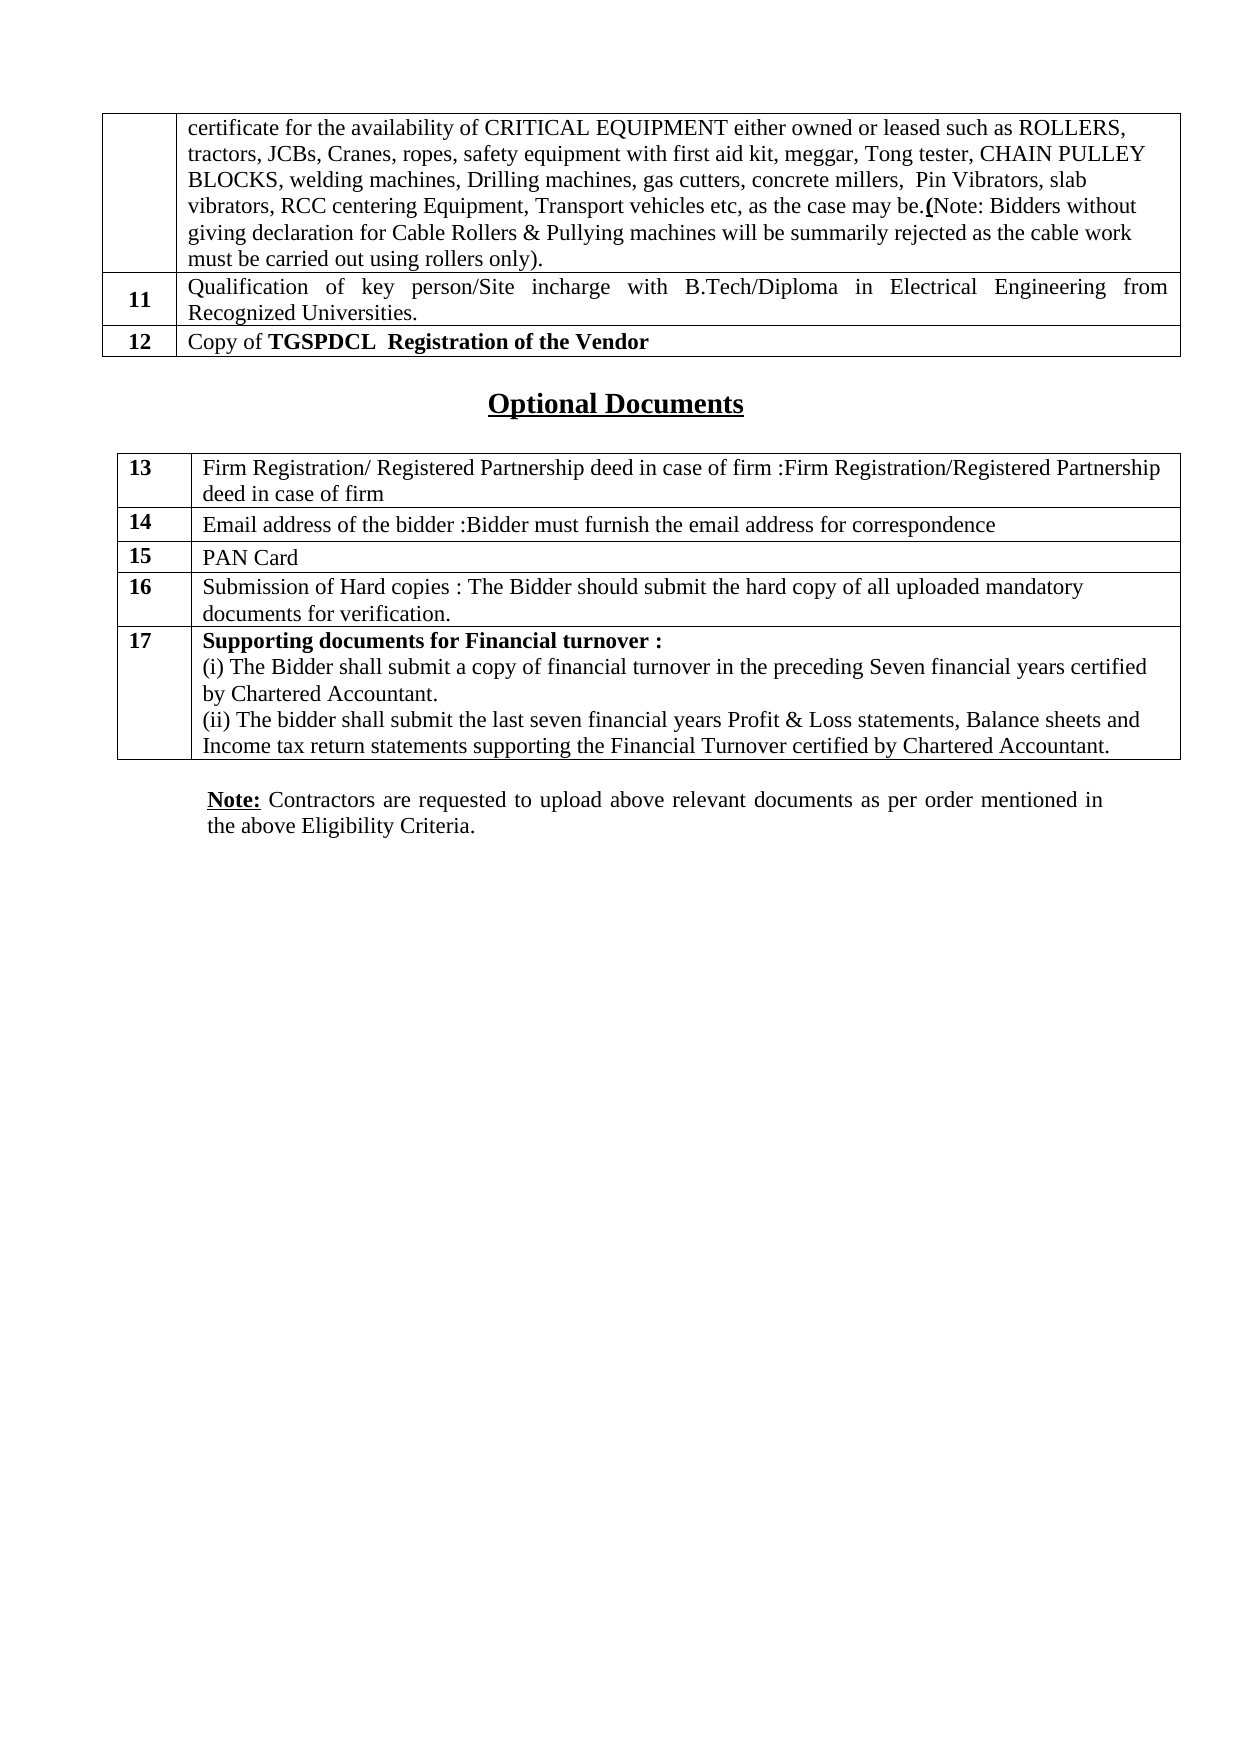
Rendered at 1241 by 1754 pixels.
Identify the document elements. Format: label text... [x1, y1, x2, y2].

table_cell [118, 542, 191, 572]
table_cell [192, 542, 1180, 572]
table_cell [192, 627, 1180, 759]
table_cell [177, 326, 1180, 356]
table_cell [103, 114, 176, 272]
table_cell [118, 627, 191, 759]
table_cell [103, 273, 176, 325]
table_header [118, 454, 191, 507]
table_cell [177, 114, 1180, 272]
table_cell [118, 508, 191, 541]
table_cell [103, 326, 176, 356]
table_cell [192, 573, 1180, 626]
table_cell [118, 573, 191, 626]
text Optional Documents [132, 386, 1105, 419]
text Note: Contractors are requested to upload above relevant documents as per order mentioned in the above Eligibility Criteria. [207, 786, 1105, 839]
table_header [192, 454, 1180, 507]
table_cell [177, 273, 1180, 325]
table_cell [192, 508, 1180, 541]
